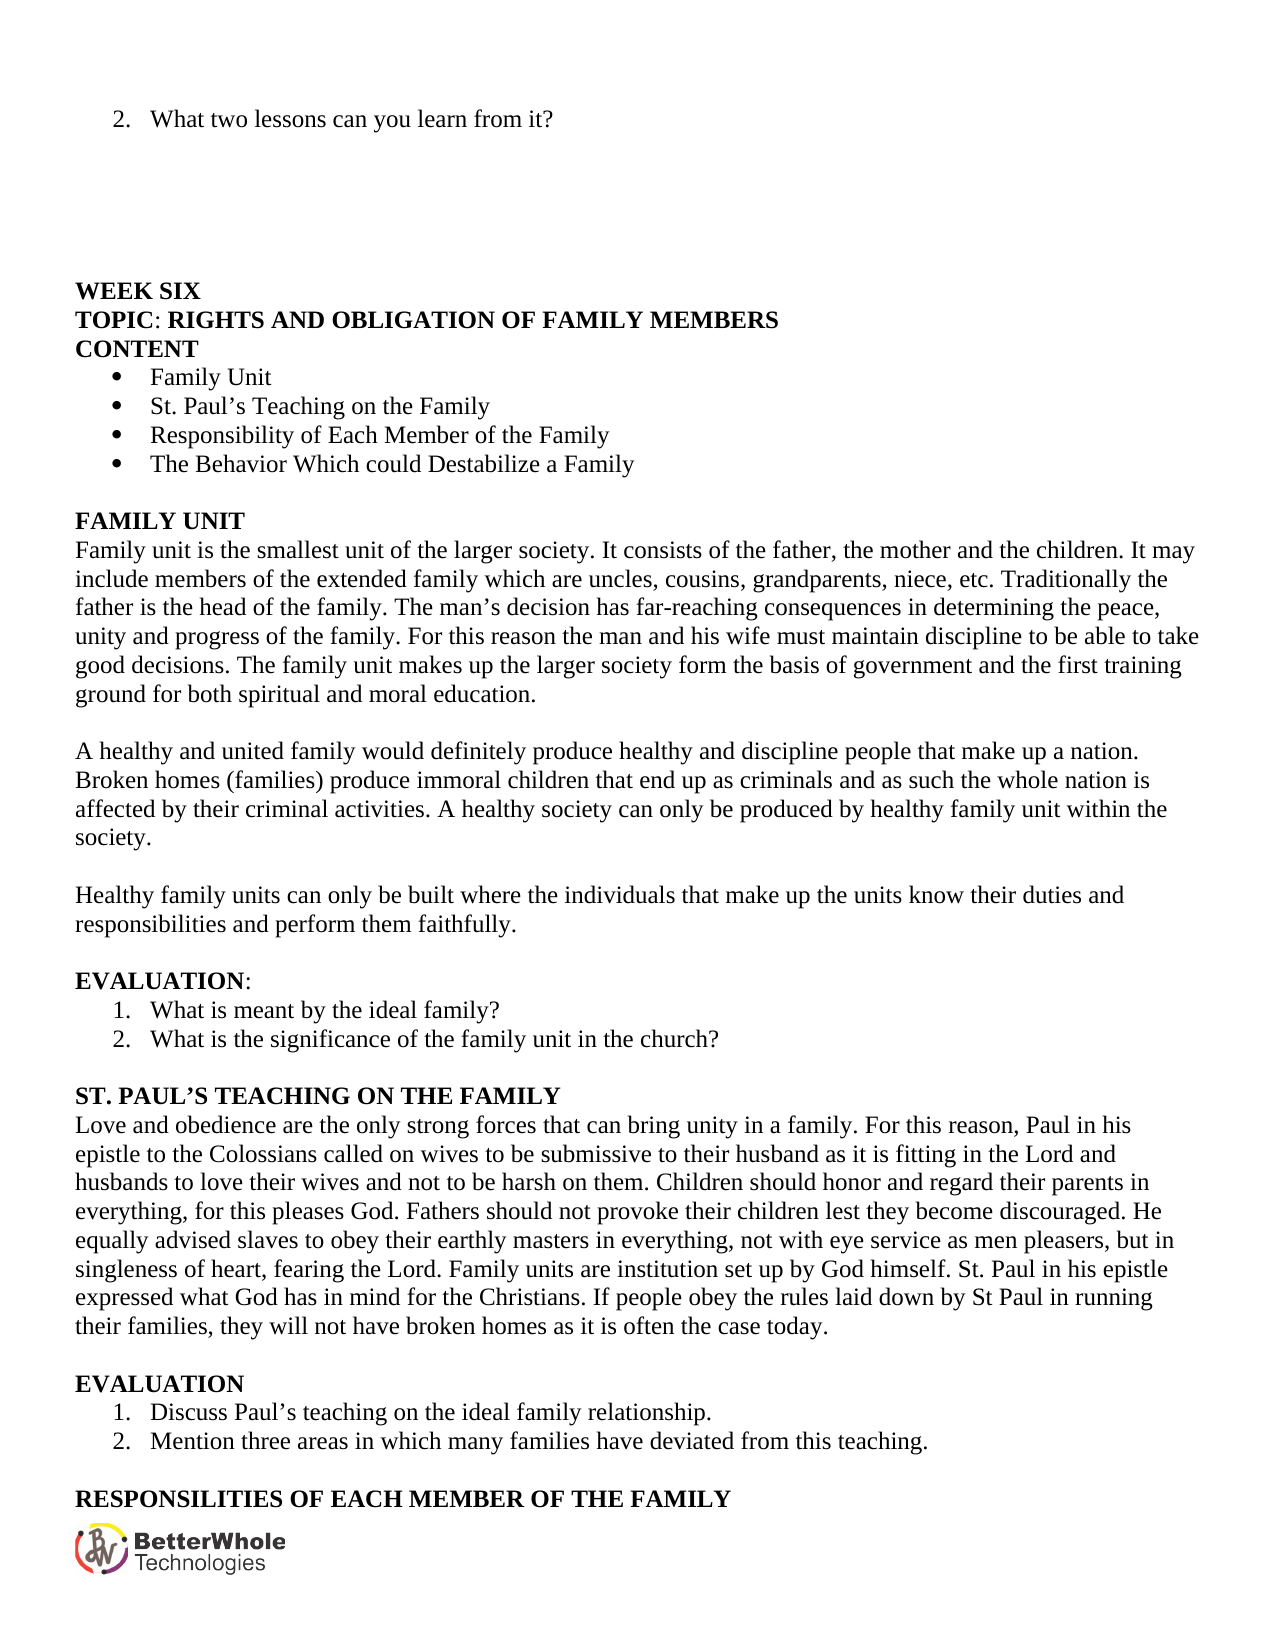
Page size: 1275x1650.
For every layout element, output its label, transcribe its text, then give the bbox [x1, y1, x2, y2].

list What is meant by the ideal family? [112, 995, 1200, 1024]
list What is the significance of the family unit in the church? [112, 1024, 1200, 1052]
picture [75, 1523, 285, 1575]
list Discuss Paul’s teaching on the ideal family relationship. [112, 1397, 1200, 1426]
text ST. PAUL’S TEACHING ON THE FAMILY [75, 1081, 1200, 1110]
list Responsibility of Each Member of the Family [112, 420, 1200, 449]
list Family Unit [112, 362, 1200, 391]
list Mention three areas in which many families have deviated from this teaching. [112, 1426, 1200, 1455]
list The Behavior Which could Destabilize a Family [112, 449, 1200, 477]
text TOPIC: RIGHTS AND OBLIGATION OF FAMILY MEMBERS [75, 305, 1200, 334]
text EVALUATION [75, 1369, 1200, 1397]
text Love and obedience are the only strong forces that can bring unity in a family. For this reason, Paul in his epistle to the Colossians called on wives to be submissive to their husband as it is fitting in the Lord and husbands to love their wives and not to be harsh on them. Children should honor and regard their parents in everything, for this pleases God. Fathers should not provoke their children lest they become discouraged. He equally advised slaves to obey their earthly masters in everything, not with eye service as men pleasers, but in singleness of heart, fearing the Lord. Family units are institution set up by God himself. St. Paul in his epistle expressed what God has in mind for the Christians. If people obey the rules laid down by St Paul in running their families, they will not have broken homes as it is often the case today. [75, 1110, 1200, 1340]
text EVALUATION: [75, 966, 1200, 995]
text Family unit is the smallest unit of the larger society. It consists of the father, the mother and the children. It may include members of the extended family which are uncles, cousins, grandparents, niece, etc. Traditionally the father is the head of the family. The man’s decision has far-reaching consequences in determining the peace, unity and progress of the family. For this reason the man and his wife must maintain discipline to be able to take good decisions. The family unit makes up the larger society form the basis of government and the first training ground for both spiritual and moral education. [75, 535, 1200, 707]
text Healthy family units can only be built where the individuals that make up the units know their duties and responsibilities and perform them faithfully. [75, 880, 1200, 937]
text RESPONSILITIES OF EACH MEMBER OF THE FAMILY [75, 1484, 1200, 1512]
text FAMILY UNIT [75, 506, 1200, 535]
text CONTENT [75, 334, 1200, 362]
text WEEK SIX [75, 276, 1200, 305]
list What two lessons can you learn from it? [112, 104, 1200, 132]
list St. Paul’s Teaching on the Family [112, 391, 1200, 420]
text A healthy and united family would definitely produce healthy and discipline people that make up a nation. Broken homes (families) produce immoral children that end up as criminals and as such the whole nation is affected by their criminal activities. A healthy society can only be produced by healthy family unit within the society. [75, 736, 1200, 851]
